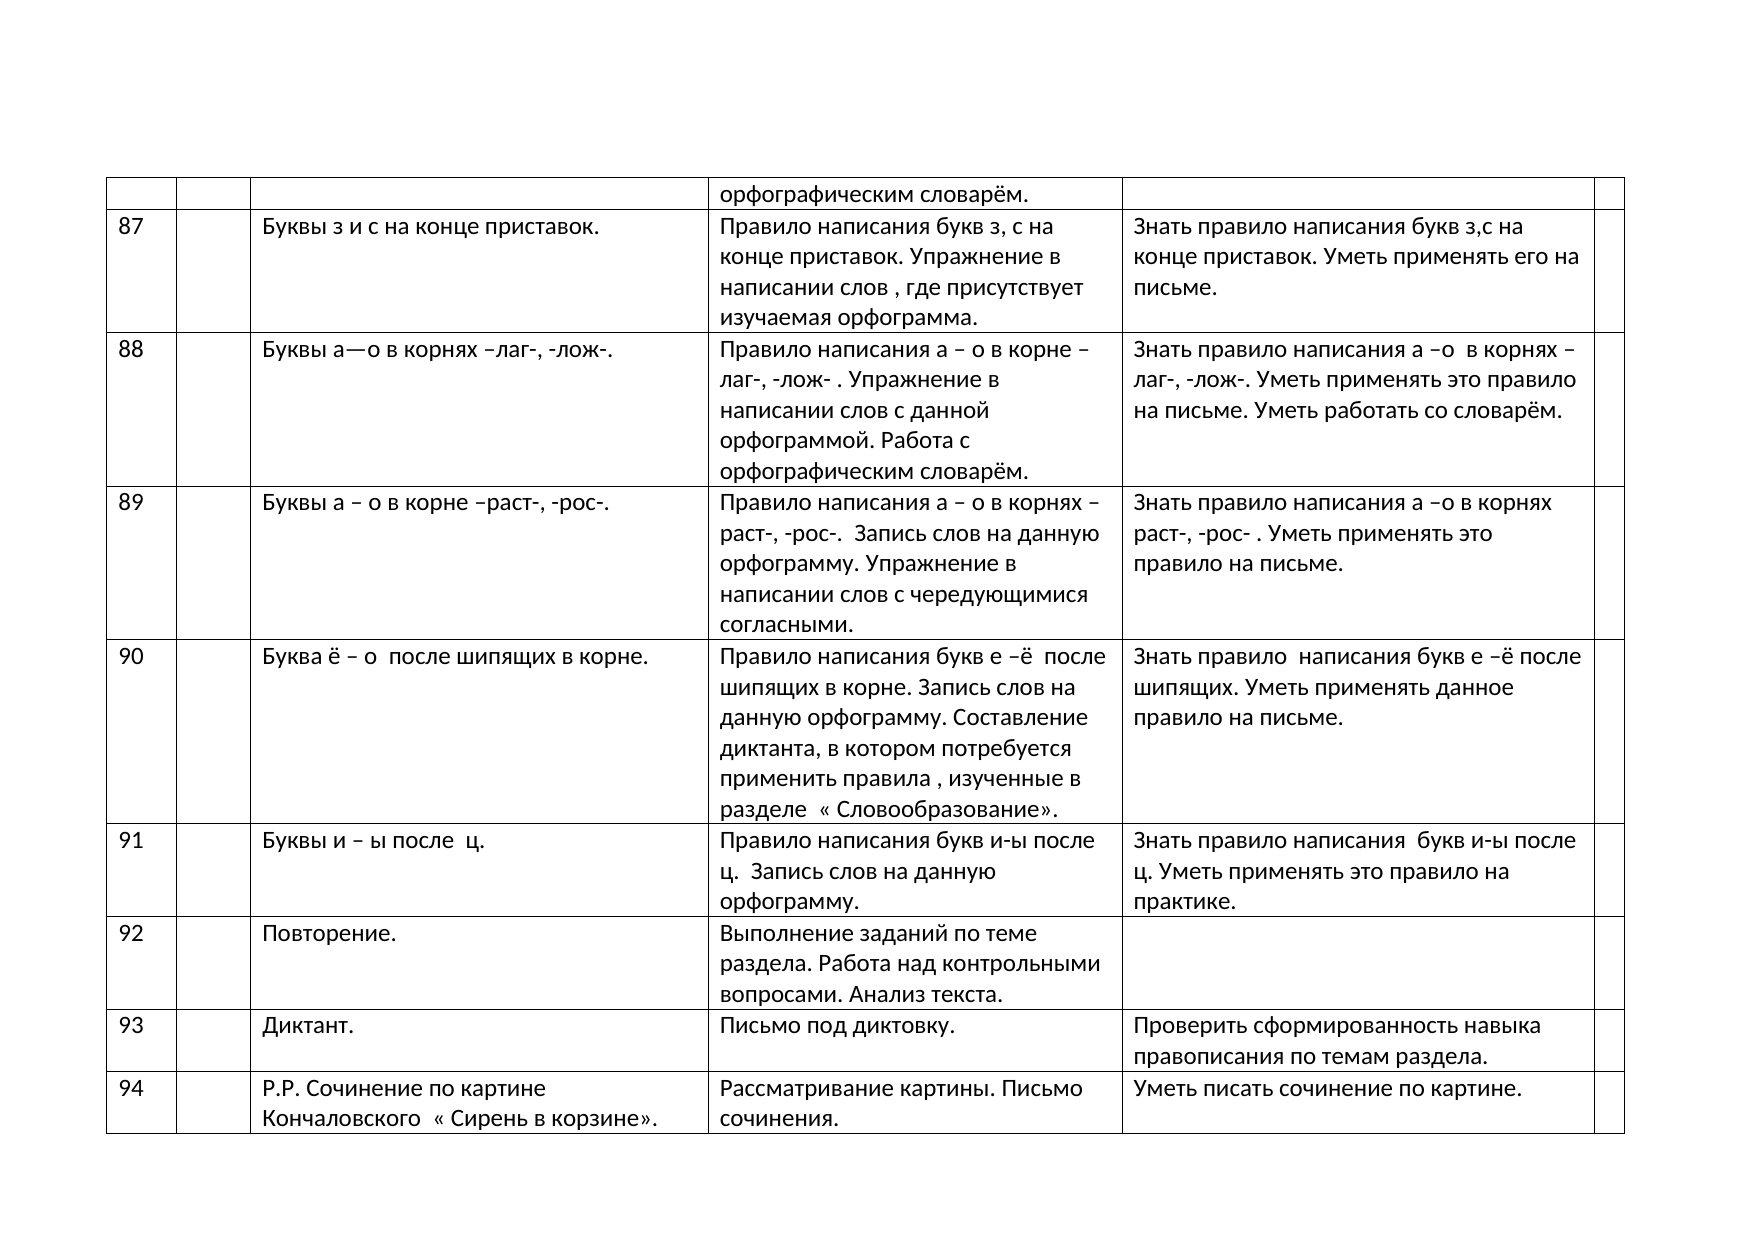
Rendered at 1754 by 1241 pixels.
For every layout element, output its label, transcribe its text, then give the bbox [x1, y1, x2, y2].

table_cell [1123, 917, 1594, 1008]
table_cell 87 [107, 210, 176, 332]
table_cell [1595, 487, 1624, 639]
table_cell [1595, 178, 1624, 209]
table_cell [177, 333, 250, 486]
table_cell 90 [107, 640, 176, 823]
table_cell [251, 178, 708, 209]
table_cell Буквы з и с на конце приставок. [251, 210, 708, 332]
table_cell Знать правило написания букв и-ы после ц. Уметь применять это правило на практике. [1123, 824, 1594, 916]
table_cell [177, 210, 250, 332]
table_cell [1595, 210, 1624, 332]
table_cell [177, 1072, 250, 1133]
table_cell [177, 917, 250, 1008]
table_cell [1595, 1010, 1624, 1071]
table_cell Правило написания а – о в корнях –раст-, -рос-. Запись слов на данную орфограмму. Упражнение в написании слов с чередующимися согласными. [709, 487, 1122, 639]
table_cell [1595, 333, 1624, 486]
table_cell Правило написания букв и-ы после ц. Запись слов на данную орфограмму. [709, 824, 1122, 916]
table_cell Буквы и – ы после ц. [251, 824, 708, 916]
table_cell Письмо под диктовку. [709, 1010, 1122, 1071]
table_cell Правило написания букв е –ё после шипящих в корне. Запись слов на данную орфограмму. Составление диктанта, в котором потребуется применить правила , изученные в разделе « Словообразование». [709, 640, 1122, 823]
table_cell Буква ё – о после шипящих в корне. [251, 640, 708, 823]
table_cell [1595, 917, 1624, 1008]
table_cell [177, 1010, 250, 1071]
table_cell 93 [107, 1010, 176, 1071]
table_cell [1595, 640, 1624, 823]
table_cell Буквы а—о в корнях –лаг-, -лож-. [251, 333, 708, 486]
table_cell [177, 178, 250, 209]
table_cell Повторение. [251, 917, 708, 1008]
table_cell [177, 487, 250, 639]
table_cell Правило написания букв з, с на конце приставок. Упражнение в написании слов , где присутствует изучаемая орфограмма. [709, 210, 1122, 332]
table_cell Выполнение заданий по теме раздела. Работа над контрольными вопросами. Анализ текста. [709, 917, 1122, 1008]
table_cell 89 [107, 487, 176, 639]
table_cell 94 [107, 1072, 176, 1133]
table_cell Знать правило написания букв е –ё после шипящих. Уметь применять данное правило на письме. [1123, 640, 1594, 823]
table_cell Проверить сформированность навыка правописания по темам раздела. [1123, 1010, 1594, 1071]
table_cell Диктант. [251, 1010, 708, 1071]
table_cell Знать правило написания букв з,с на конце приставок. Уметь применять его на письме. [1123, 210, 1594, 332]
table_cell [1595, 824, 1624, 916]
table_cell Буквы а – о в корне –раст-, -рос-. [251, 487, 708, 639]
table_cell 88 [107, 333, 176, 486]
table_cell Знать правило написания а –о в корнях –лаг-, -лож-. Уметь применять это правило на письме. Уметь работать со словарём. [1123, 333, 1594, 486]
table_cell [1595, 1072, 1624, 1133]
table_cell Уметь писать сочинение по картине. [1123, 1072, 1594, 1133]
table_cell 92 [107, 917, 176, 1008]
table_cell 91 [107, 824, 176, 916]
table_cell Правило написания а – о в корне –лаг-, -лож- . Упражнение в написании слов с данной орфограммой. Работа с орфографическим словарём. [709, 333, 1122, 486]
table_cell 86 [107, 178, 176, 209]
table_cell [1123, 178, 1594, 209]
table_cell [177, 824, 250, 916]
table_cell Рассматривание картины. Письмо сочинения. [709, 1072, 1122, 1133]
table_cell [709, 178, 1122, 209]
table_cell [177, 640, 250, 823]
table_cell Р.Р. Сочинение по картине Кончаловского « Сирень в корзине». [251, 1072, 708, 1133]
table_cell Знать правило написания а –о в корнях раст-, -рос- . Уметь применять это правило на письме. [1123, 487, 1594, 639]
